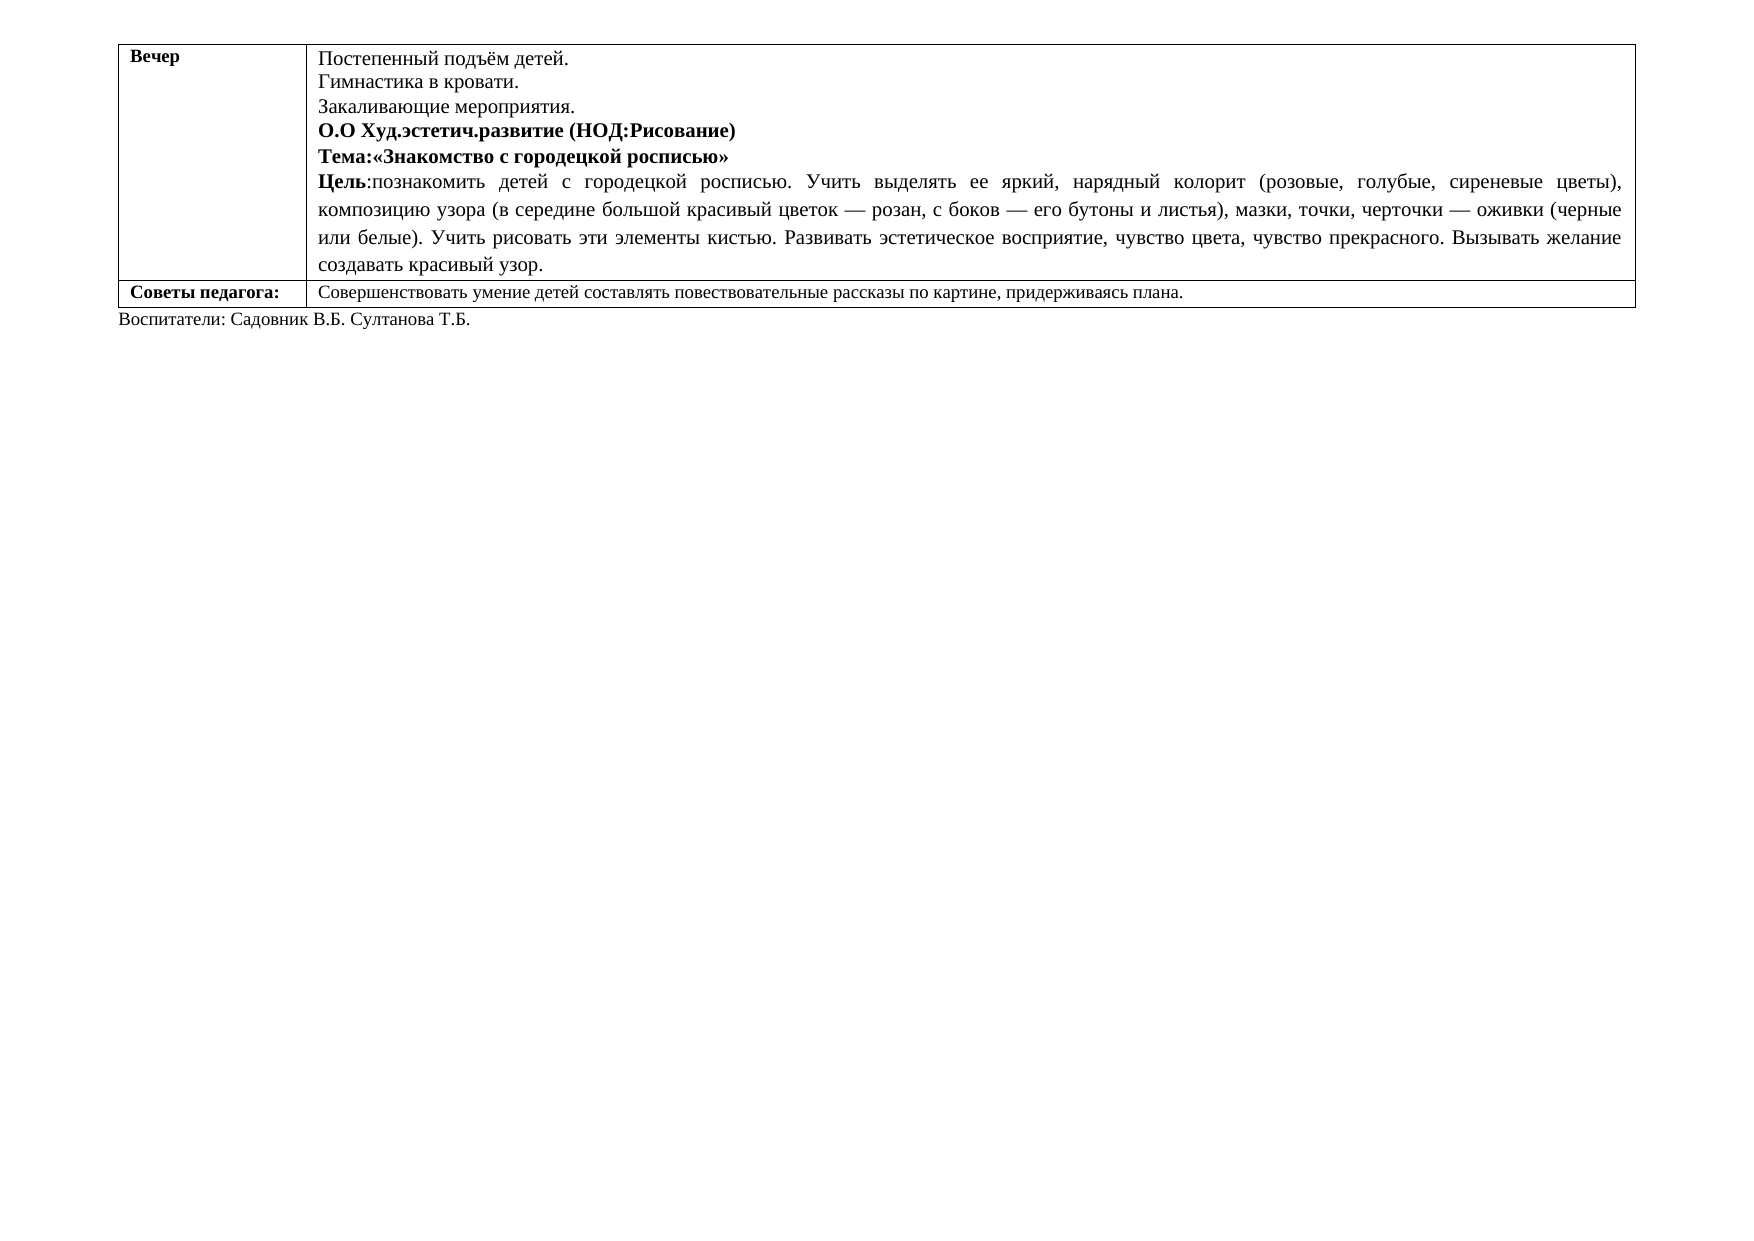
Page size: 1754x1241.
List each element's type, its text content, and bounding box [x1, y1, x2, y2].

table_cell Совершенствовать умение детей составлять повествовательные рассказы по картине, придерживаясь плана. [307, 281, 1635, 307]
table_cell Вечер [119, 45, 306, 280]
text Воспитатели: Садовник В.Б. Султанова Т.Б. [118, 308, 1636, 329]
table_cell Постепенный подъём детей. Гимнастика в кровати. Закаливающие мероприятия. О.О Худ.эстетич.развитие (НОД:Рисование) Тема:«Знакомство с городецкой росписью» Цель:познакомить детей с городецкой росписью. Учить выделять ее яркий, нарядный колорит (розовые, голубые, сиреневые цветы), композицию узора (в середине большой красивый цветок — розан, с боков — его бутоны и листья), мазки, точки, черточки — оживки (черные или белые). Учить рисовать эти элементы кистью. Развивать эстетическое восприятие, чувство цвета, чувство прекрасного. Вызывать желание создавать красивый узор. [307, 45, 1635, 280]
table_cell Советы педагога: [119, 281, 306, 307]
